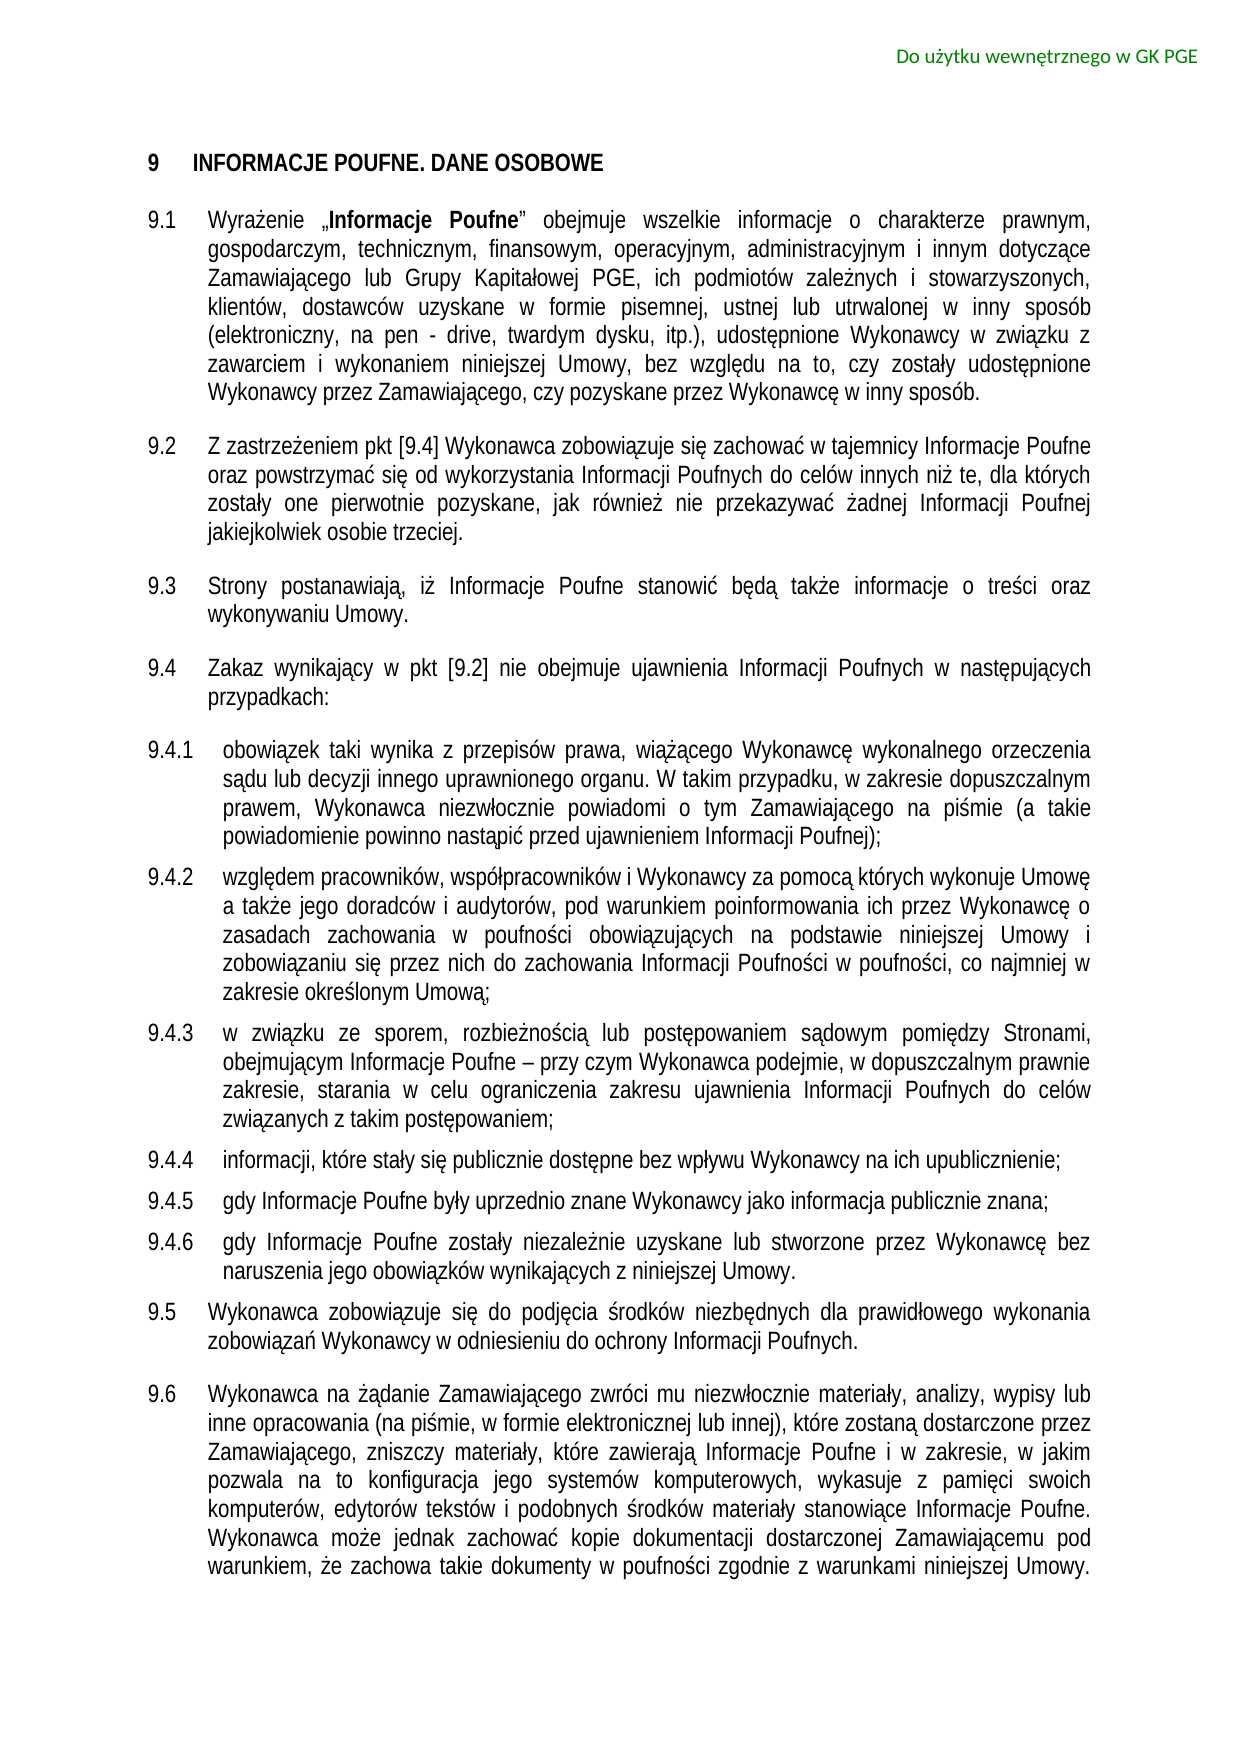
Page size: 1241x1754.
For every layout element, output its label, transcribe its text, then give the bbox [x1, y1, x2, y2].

subtitle Zakaz wynikający w pkt [9.2] nie obejmuje ujawnienia Informacji Poufnych w następujących przypadkach: [148, 653, 1093, 710]
subtitle Z zastrzeżeniem pkt [9.4] Wykonawca zobowiązuje się zachować w tajemnicy Informacje Poufne oraz powstrzymać się od wykorzystania Informacji Poufnych do celów innych niż te, dla których zostały one pierwotnie pozyskane, jak również nie przekazywać żadnej Informacji Poufnej jakiejkolwiek osobie trzeciej. [148, 431, 1093, 546]
subtitle obowiązek taki wynika z przepisów prawa, wiążącego Wykonawcę wykonalnego orzeczenia sądu lub decyzji innego uprawnionego organu. W takim przypadku, w zakresie dopuszczalnym prawem, Wykonawca niezwłocznie powiadomi o tym Zamawiającego na piśmie (a takie powiadomienie powinno nastąpić przed ujawnieniem Informacji Poufnej); [148, 735, 1093, 850]
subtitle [148, 1379, 1093, 1580]
subtitle Wyrażenie „Informacje Poufne” obejmuje wszelkie informacje o charakterze prawnym, gospodarczym, technicznym, finansowym, operacyjnym, administracyjnym i innym dotyczące Zamawiającego lub Grupy Kapitałowej PGE, ich podmiotów zależnych i stowarzyszonych, klientów, dostawców uzyskane w formie pisemnej, ustnej lub utrwalonej w inny sposób (elektroniczny, na pen - drive, twardym dysku, itp.), udostępnione Wykonawcy w związku z zawarciem i wykonaniem niniejszej Umowy, bez względu na to, czy zostały udostępnione Wykonawcy przez Zamawiającego, czy pozyskane przez Wykonawcę w inny sposób. [148, 206, 1093, 406]
subtitle informacji, które stały się publicznie dostępne bez wpływu Wykonawcy na ich upublicznienie; [148, 1145, 1093, 1174]
subtitle w związku ze sporem, rozbieżnością lub postępowaniem sądowym pomiędzy Stronami, obejmującym Informacje Poufne – przy czym Wykonawca podejmie, w dopuszczalnym prawnie zakresie, starania w celu ograniczenia zakresu ujawnienia Informacji Poufnych do celów związanych z takim postępowaniem; [148, 1018, 1093, 1133]
subtitle Informacje poufne. dane osobowe [148, 148, 1093, 176]
subtitle gdy Informacje Poufne zostały niezależnie uzyskane lub stworzone przez Wykonawcę bez naruszenia jego obowiązków wynikających z niniejszej Umowy. [148, 1227, 1093, 1285]
subtitle względem pracowników, współpracowników i Wykonawcy za pomocą których wykonuje Umowę a także jego doradców i audytorów, pod warunkiem poinformowania ich przez Wykonawcę o zasadach zachowania w poufności obowiązujących na podstawie niniejszej Umowy i zobowiązaniu się przez nich do zachowania Informacji Poufności w poufności, co najmniej w zakresie określonym Umową; [148, 862, 1093, 1006]
subtitle Wykonawca zobowiązuje się do podjęcia środków niezbędnych dla prawidłowego wykonania zobowiązań Wykonawcy w odniesieniu do ochrony Informacji Poufnych. [148, 1297, 1093, 1354]
subtitle Strony postanawiają, iż Informacje Poufne stanowić będą także informacje o treści oraz wykonywaniu Umowy. [148, 571, 1093, 628]
subtitle gdy Informacje Poufne były uprzednio znane Wykonawcy jako informacja publicznie znana; [148, 1186, 1093, 1215]
